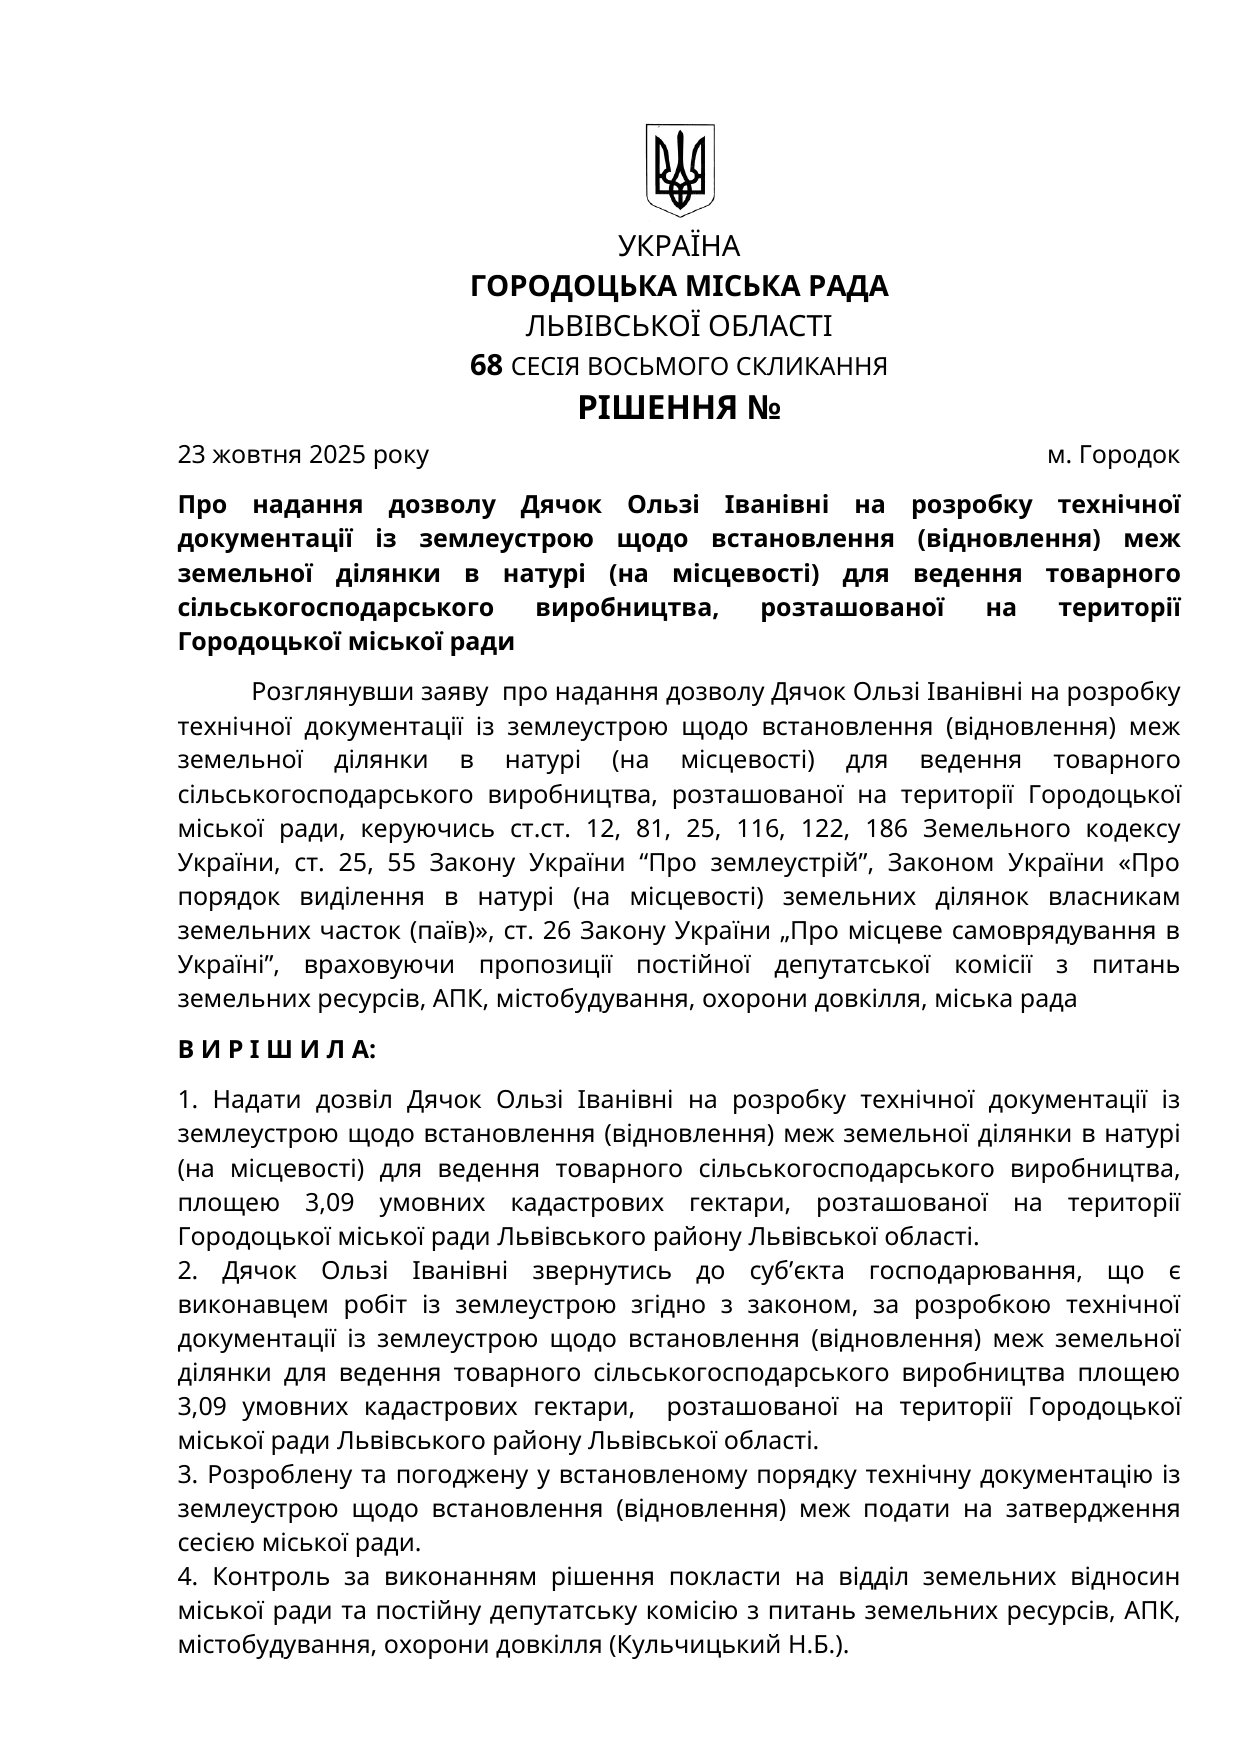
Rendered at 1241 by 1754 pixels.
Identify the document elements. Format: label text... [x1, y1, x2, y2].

text Про надання дозволу Дячок Ользі Іванівні на розробку технічної документації із землеустрою щодо встановлення (відновлення) меж земельної ділянки в натурі (на місцевості) для ведення товарного сільськогосподарського виробництва, розташованої на території Городоцької міської ради [177, 487, 1182, 657]
text ЛЬВІВСЬКОЇ ОБЛАСТІ [177, 305, 1181, 344]
text 2. Дячок Ользі Іванівні звернутись до суб’єкта господарювання, що є виконавцем робіт із землеустрою згідно з законом, за розробкою технічної документації із землеустрою щодо встановлення (відновлення) меж земельної ділянки для ведення товарного сільськогосподарського виробництва площею 3,09 умовних кадастрових гектари, розташованої на території Городоцької міської ради Львівського району Львівської області. [177, 1252, 1182, 1457]
text В И Р І Ш И Л А: [177, 1031, 1182, 1065]
text УКРАЇНА [177, 225, 1181, 265]
text 1. Надати дозвіл Дячок Ользі Іванівні на розробку технічної документації із землеустрою щодо встановлення (відновлення) меж земельної ділянки в натурі (на місцевості) для ведення товарного сільськогосподарського виробництва, площею 3,09 умовних кадастрових гектари, розташованої на території Городоцької міської ради Львівського району Львівської області. [177, 1082, 1182, 1252]
text ГОРОДОЦЬКА МІСЬКА РАДА [177, 265, 1181, 305]
text 4. Контроль за виконанням рішення покласти на відділ земельних відносин міської ради та постійну депутатську комісію з питань земельних ресурсів, АПК, містобудування, охорони довкілля (Кульчицький Н.Б.). [177, 1559, 1182, 1661]
text 23 жовтня 2025 року м. Городок [177, 436, 1181, 470]
text Розглянувши заяву про надання дозволу Дячок Ользі Іванівні на розробку технічної документації із землеустрою щодо встановлення (відновлення) меж земельної ділянки в натурі (на місцевості) для ведення товарного сільськогосподарського виробництва, розташованої на території Городоцької міської ради, керуючись ст.ст. 12, 81, 25, 116, 122, 186 Земельного кодексу України, ст. 25, 55 Закону України “Про землеустрій”, Законом України «Про порядок виділення в натурі (на місцевості) земельних ділянок власникам земельних часток (паїв)», ст. 26 Закону України „Про місцеве самоврядування в Україні”, враховуючи пропозиції постійної депутатської комісії з питань земельних ресурсів, АПК, містобудування, охорони довкілля, міська рада [177, 674, 1182, 1015]
text РІШЕННЯ № [177, 384, 1181, 429]
text 3. Розроблену та погоджену у встановленому порядку технічну документацію із землеустрою щодо встановлення (відновлення) меж подати на затвердження сесією міської ради. [177, 1457, 1182, 1559]
text 68 сесія восьмого скликання [177, 344, 1181, 384]
picture [633, 118, 726, 222]
